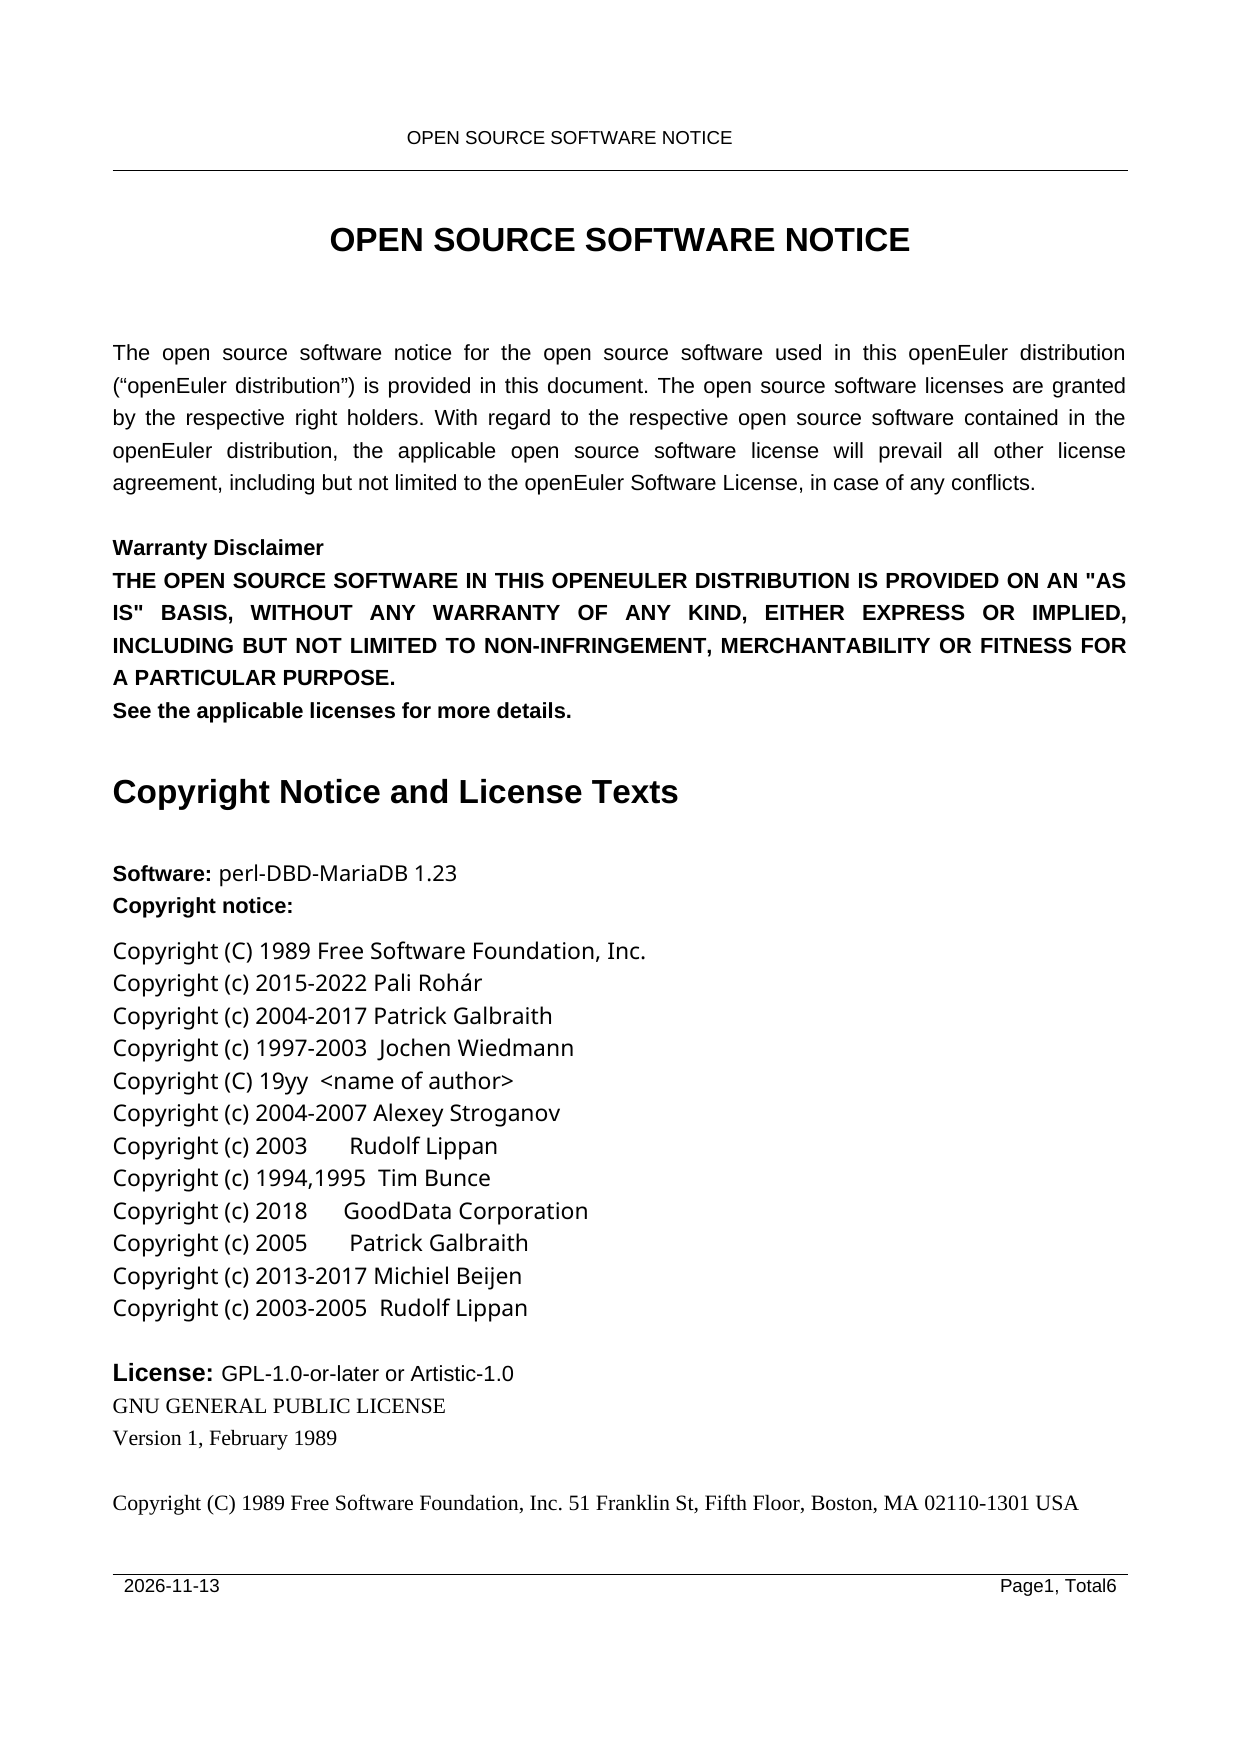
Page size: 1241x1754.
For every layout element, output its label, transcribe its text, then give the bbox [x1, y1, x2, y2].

text Copyright notice: [112, 889, 1128, 921]
text OPEN SOURCE SOFTWARE NOTICE [112, 206, 1128, 271]
text Copyright (C) 1989 Free Software Foundation, Inc. Copyright (c) 2015-2022 Pali Rohár Copyright (c) 2004-2017 Patrick Galbraith Copyright (c) 1997-2003 Jochen Wiedmann Copyright (C) 19yy <name of author> Copyright (c) 2004-2007 Alexey Stroganov Copyright (c) 2003 Rudolf Lippan Copyright (c) 1994,1995 Tim Bunce Copyright (c) 2018 GoodData Corporation Copyright (c) 2005 Patrick Galbraith Copyright (c) 2013-2017 Michiel Beijen Copyright (c) 2003-2005 Rudolf Lippan [112, 934, 1128, 1356]
title Software: perl-DBD-MariaDB 1.23 [112, 856, 1128, 889]
text THE OPEN SOURCE SOFTWARE IN THIS OPENEULER DISTRIBUTION IS PROVIDED ON AN "AS IS" BASIS, WITHOUT ANY WARRANTY OF ANY KIND, EITHER EXPRESS OR IMPLIED, INCLUDING BUT NOT LIMITED TO NON-INFRINGEMENT, MERCHANTABILITY OR FITNESS FOR A PARTICULAR PURPOSE. See the applicable licenses for more details. [112, 564, 1128, 726]
text Copyright Notice and License Texts [112, 759, 1128, 824]
text Warranty Disclaimer [112, 531, 1128, 564]
text The open source software notice for the open source software used in this openEuler distribution (“openEuler distribution”) is provided in this document. The open source software licenses are granted by the respective right holders. With regard to the respective open source software contained in the openEuler distribution, the applicable open source software license will prevail all other license agreement, including but not limited to the openEuler Software License, in case of any conflicts. [112, 336, 1128, 499]
text License: GPL-1.0-or-later or Artistic-1.0 [112, 1356, 1128, 1389]
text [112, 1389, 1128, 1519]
